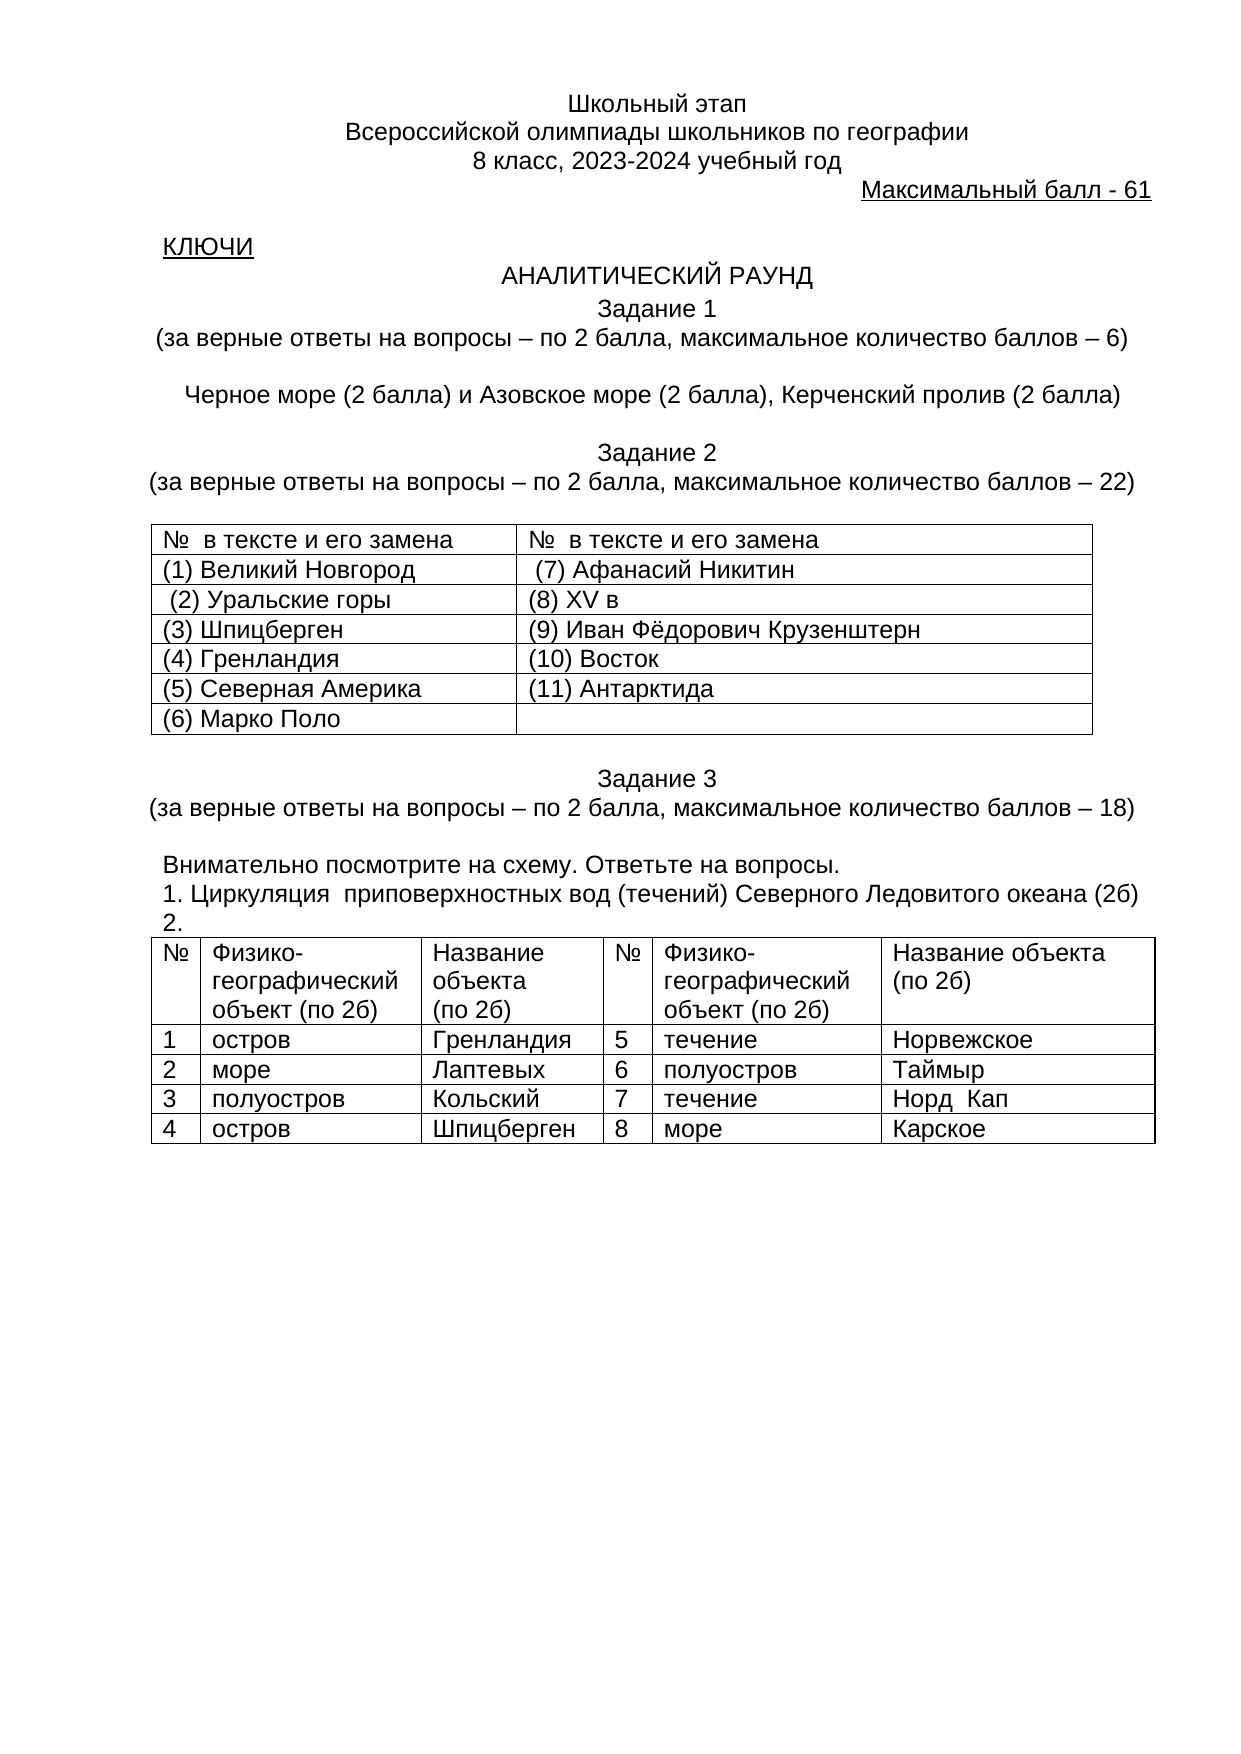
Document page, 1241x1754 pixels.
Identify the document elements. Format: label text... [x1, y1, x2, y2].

text Задание 2 [162, 438, 1152, 467]
table_cell 8 [604, 1114, 652, 1143]
table_cell (6) Марко Поло [152, 704, 516, 734]
table_cell Норвежское [882, 1025, 1154, 1054]
table_header № в тексте и его замена [152, 525, 516, 554]
table_cell Таймыр [882, 1055, 1154, 1083]
text Задание 3 [162, 764, 1152, 793]
text 8 класс, 2023-2024 учебный год [162, 146, 1152, 175]
table_cell 7 [604, 1085, 652, 1113]
table_header № в тексте и его замена [517, 525, 1092, 554]
text (за верные ответы на вопросы – по 2 балла, максимальное количество баллов – 22) [133, 467, 1152, 495]
table_header Название объекта (по 2б) [422, 938, 603, 1024]
table_cell (3) Шпицберген [152, 615, 516, 643]
table_cell Лаптевых [422, 1055, 603, 1083]
table_cell (10) Восток [517, 644, 1092, 673]
table_cell 1 [152, 1025, 200, 1054]
text Задание 1 [162, 294, 1152, 323]
table_cell 6 [604, 1055, 652, 1083]
text Школьный этап [162, 89, 1152, 117]
text 1. Циркуляция приповерхностных вод (течений) Северного Ледовитого океана (2б) [162, 879, 1152, 908]
table_cell полуостров [653, 1055, 881, 1083]
table_cell течение [653, 1085, 881, 1113]
text Черное море (2 балла) и Азовское море (2 балла), Керченский пролив (2 балла) [162, 380, 1152, 409]
text АНАЛИТИЧЕСКИЙ РАУНД [162, 261, 1152, 290]
text (за верные ответы на вопросы – по 2 балла, максимальное количество баллов – 6) [133, 323, 1152, 352]
table_cell (7) Афанасий Никитин [517, 555, 1092, 584]
table_cell 2 [152, 1055, 200, 1083]
table_cell море [201, 1055, 421, 1083]
table_cell (11) Антарктида [517, 674, 1092, 703]
table_header Физико-географический объект (по 2б) [653, 938, 881, 1024]
table_cell Гренландия [422, 1025, 603, 1054]
table_cell Кольский [422, 1085, 603, 1113]
text Максимальный балл - 61 [162, 175, 1152, 204]
table_cell [517, 704, 1092, 734]
table_cell море [653, 1114, 881, 1143]
text КЛЮЧИ [162, 232, 1152, 261]
table_header Название объекта (по 2б) [882, 938, 1154, 1024]
text 2. [162, 908, 1152, 937]
table_cell Норд Кап [882, 1085, 1154, 1113]
table_cell Шпицберген [422, 1114, 603, 1143]
table_cell Карское [882, 1114, 1154, 1143]
table_header Физико-географический объект (по 2б) [201, 938, 421, 1024]
table_cell 4 [152, 1114, 200, 1143]
table_header № [604, 938, 652, 1024]
table_cell остров [201, 1025, 421, 1054]
table_cell течение [653, 1025, 881, 1054]
table_cell (8) XV в [517, 585, 1092, 613]
table_cell (1) Великий Новгород [152, 555, 516, 584]
table_cell (9) Иван Фёдорович Крузенштерн [517, 615, 1092, 643]
table_cell (5) Северная Америка [152, 674, 516, 703]
text Внимательно посмотрите на схему. Ответьте на вопросы. [162, 850, 1152, 879]
table_cell 3 [152, 1085, 200, 1113]
table_cell 5 [604, 1025, 652, 1054]
text (за верные ответы на вопросы – по 2 балла, максимальное количество баллов – 18) [133, 793, 1152, 822]
table_cell (4) Гренландия [152, 644, 516, 673]
table_cell остров [201, 1114, 421, 1143]
text Всероссийской олимпиады школьников по географии [162, 117, 1152, 146]
table_header № [152, 938, 200, 1024]
table_cell (2) Уральские горы [152, 585, 516, 613]
table_cell полуостров [201, 1085, 421, 1113]
